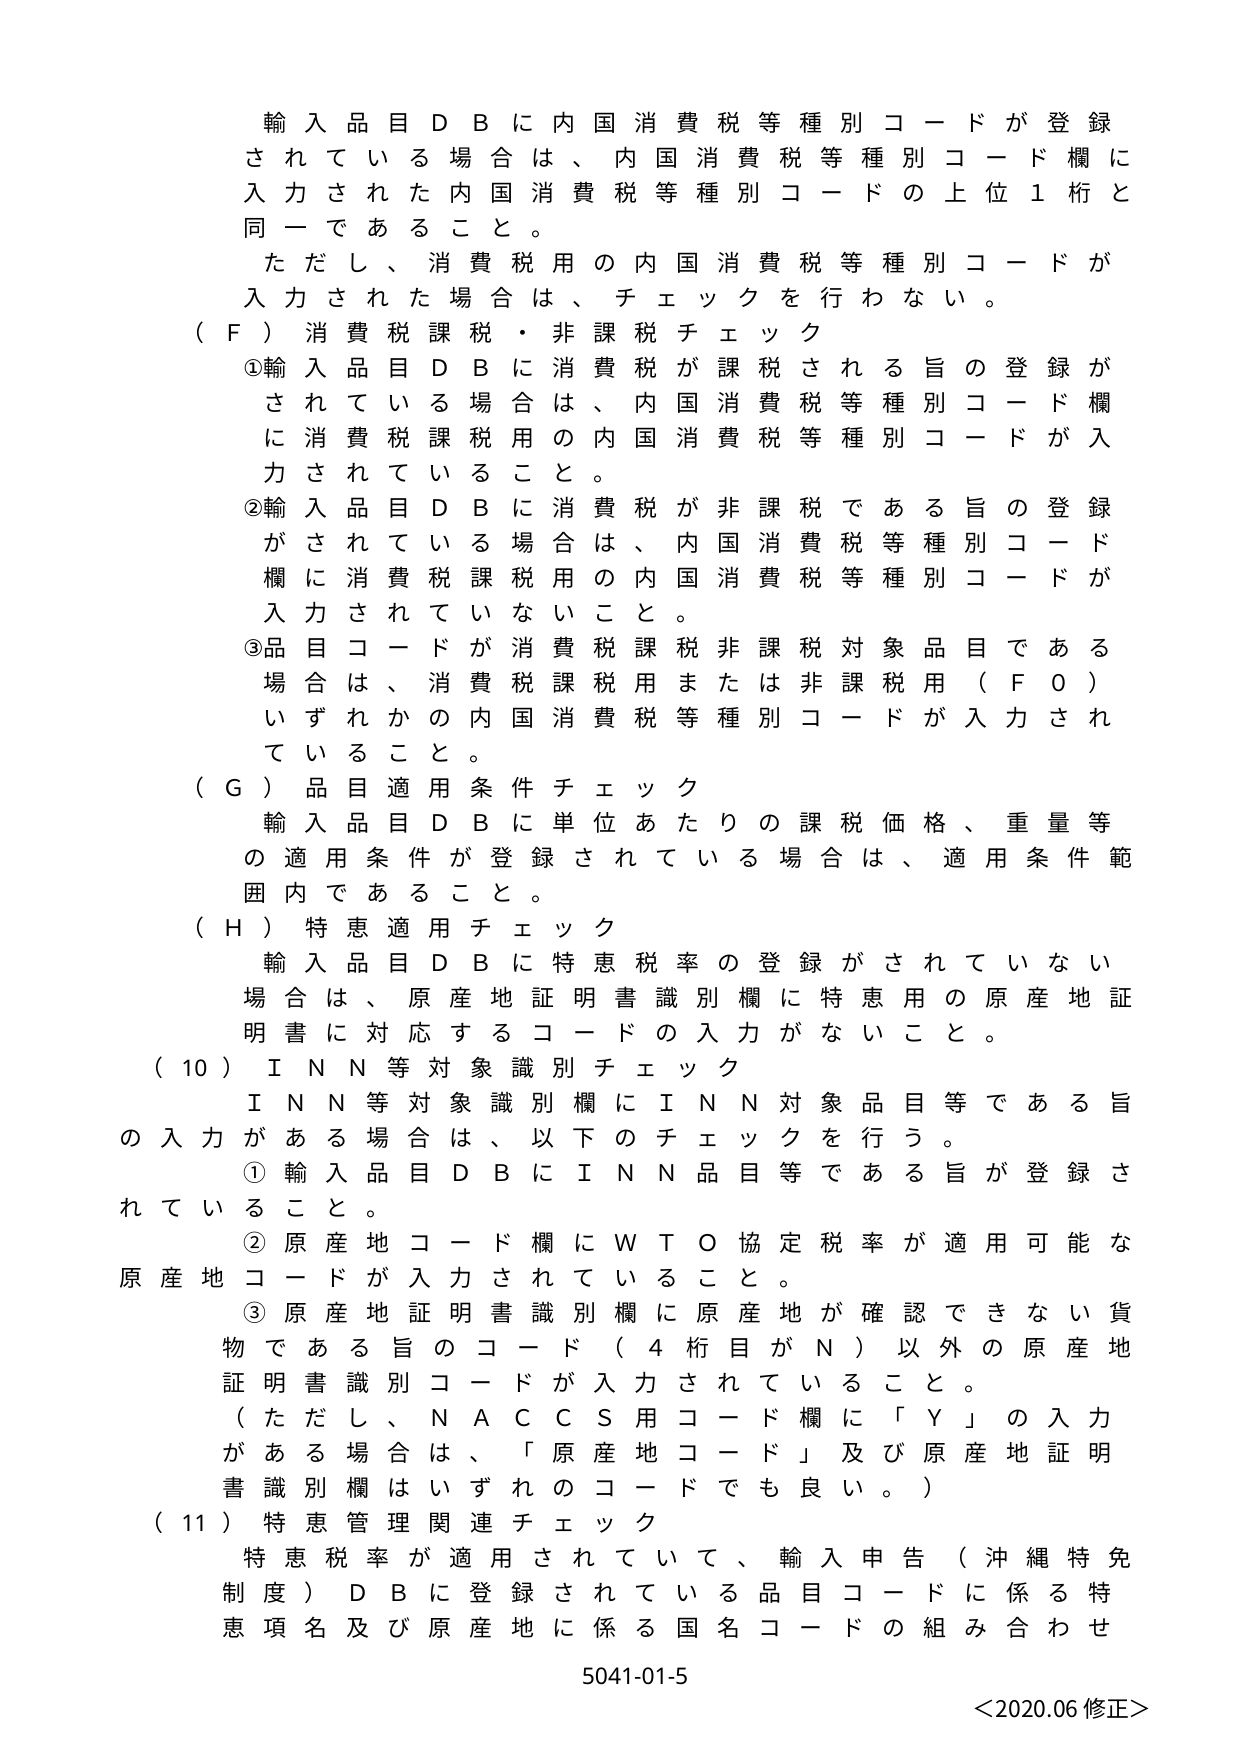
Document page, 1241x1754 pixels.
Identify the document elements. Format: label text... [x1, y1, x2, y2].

text ③品目コードが消費税課税非課税対象品目である場合は、消費税課税用または非課税用（Ｆ０）いずれかの内国消費税等種別コードが入力されていること。 [222, 629, 1150, 769]
text ③原産地証明書識別欄に原産地が確認できない貨物である旨のコード（４桁目がＮ）以外の原産地証明書識別コードが入力されていること。 [119, 1294, 1150, 1399]
text ただし、消費税用の内国消費税等種別コードが入力された場合は、チェックを行わない。 [222, 244, 1150, 314]
text （10）ＩＮＮ等対象識別チェック [140, 1049, 1150, 1084]
text 輸入品目ＤＢに単位あたりの課税価格、重量等の適用条件が登録されている場合は、適用条件範囲内であること。 [222, 804, 1150, 909]
text ①輸入品目ＤＢにＩＮＮ品目等である旨が登録されていること。 [119, 1154, 1150, 1224]
text （Ｆ）消費税課税・非課税チェック [119, 314, 1150, 349]
text （11）特恵管理関連チェック [140, 1504, 1150, 1539]
text ＩＮＮ等対象識別欄にＩＮＮ対象品目等である旨の入力がある場合は、以下のチェックを行う。 [119, 1084, 1150, 1154]
text （Ｇ）品目適用条件チェック [119, 769, 1150, 804]
text 輸入品目ＤＢに内国消費税等種別コードが登録されている場合は、内国消費税等種別コード欄に入力された内国消費税等種別コードの上位１桁と同一であること。 [222, 104, 1150, 244]
text 輸入品目ＤＢに特恵税率の登録がされていない場合は、原産地証明書識別欄に特恵用の原産地証明書に対応するコードの入力がないこと。 [222, 944, 1150, 1049]
text ②原産地コード欄にＷＴＯ協定税率が適用可能な原産地コードが入力されていること。 [119, 1224, 1150, 1294]
text （Ｈ）特恵適用チェック [119, 909, 1150, 944]
text ②輸入品目ＤＢに消費税が非課税である旨の登録がされている場合は、内国消費税等種別コード欄に消費税課税用の内国消費税等種別コードが入力されていないこと。 [223, 489, 1150, 629]
text ①輸入品目ＤＢに消費税が課税される旨の登録がされている場合は、内国消費税等種別コード欄に消費税課税用の内国消費税等種別コードが入力されていること。 [223, 349, 1150, 489]
text （ただし、ＮＡＣＣＳ用コード欄に「Ｙ」の入力がある場合は、「原産地コード」及び原産地証明書識別欄はいずれのコードでも良い。） [202, 1399, 1150, 1504]
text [202, 1539, 1150, 1644]
